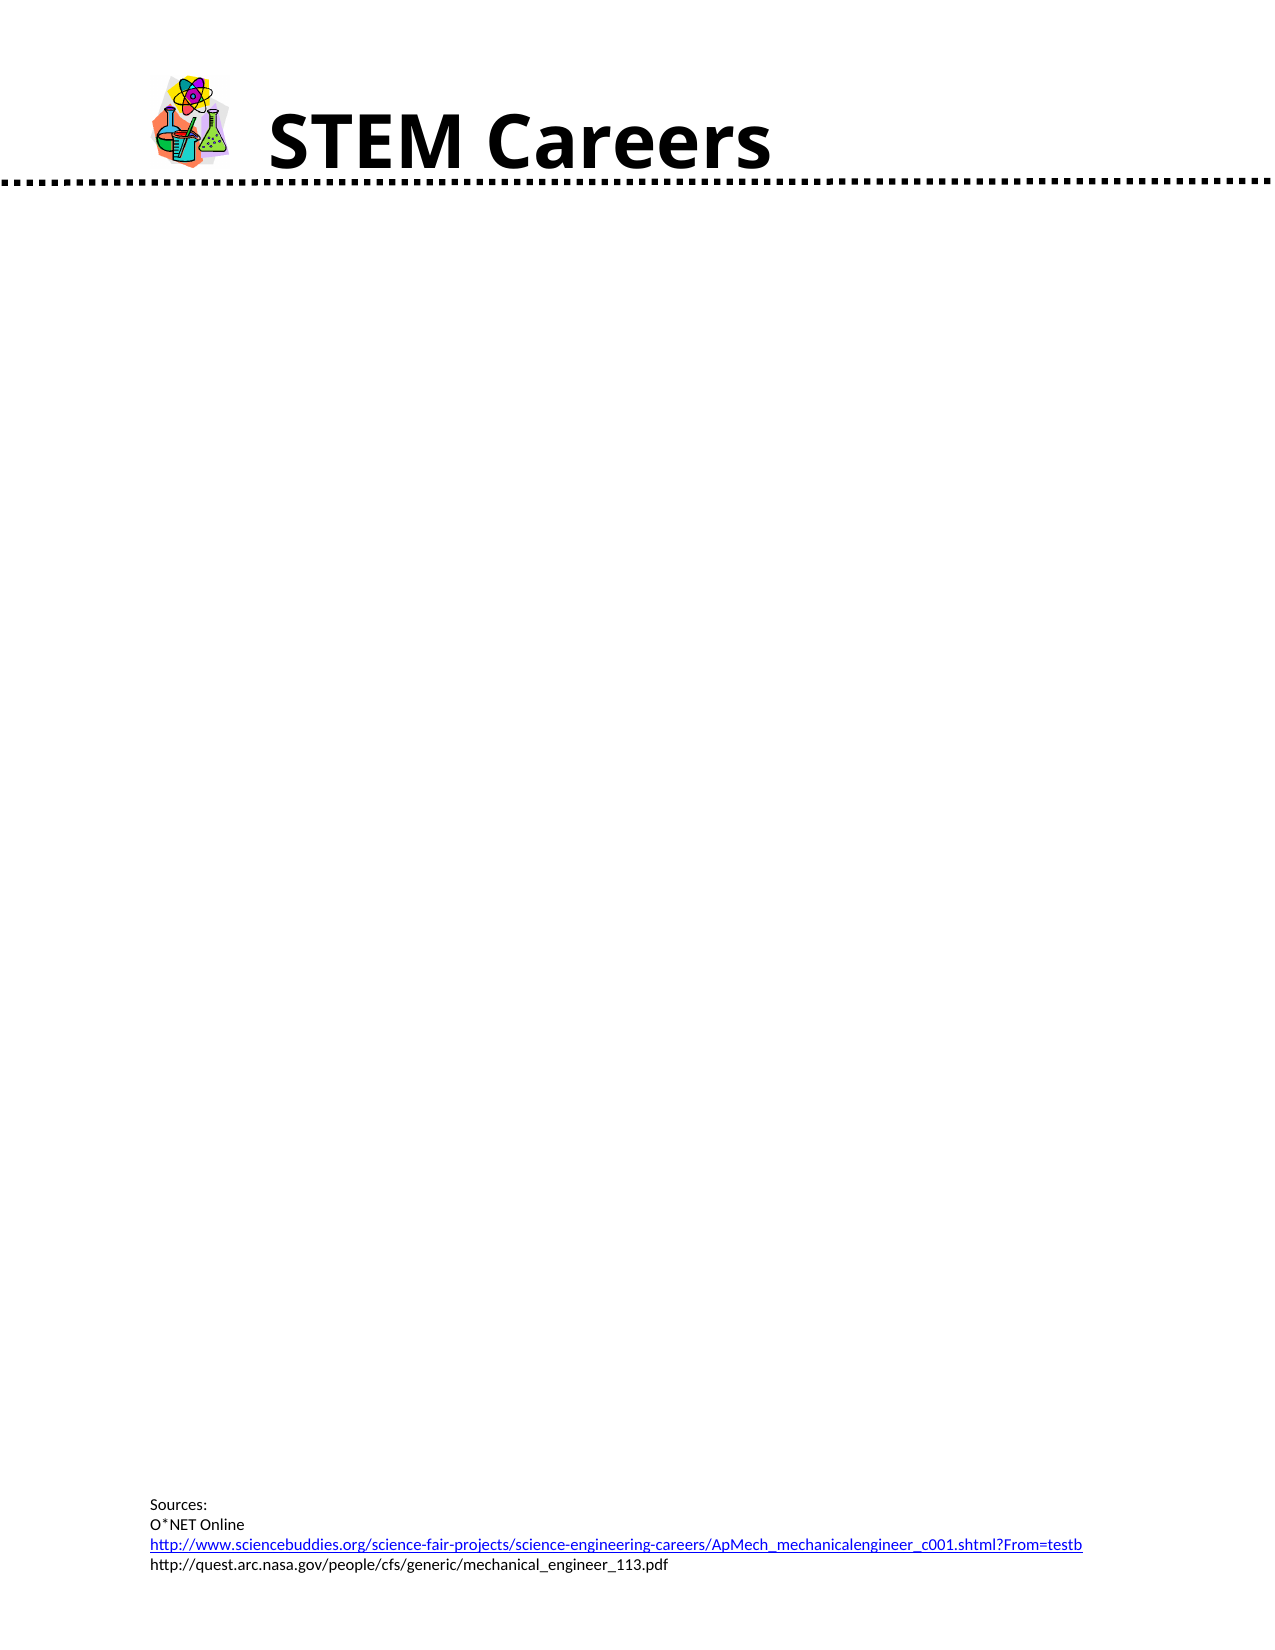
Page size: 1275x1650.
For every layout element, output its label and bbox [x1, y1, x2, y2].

picture [150, 75, 230, 169]
